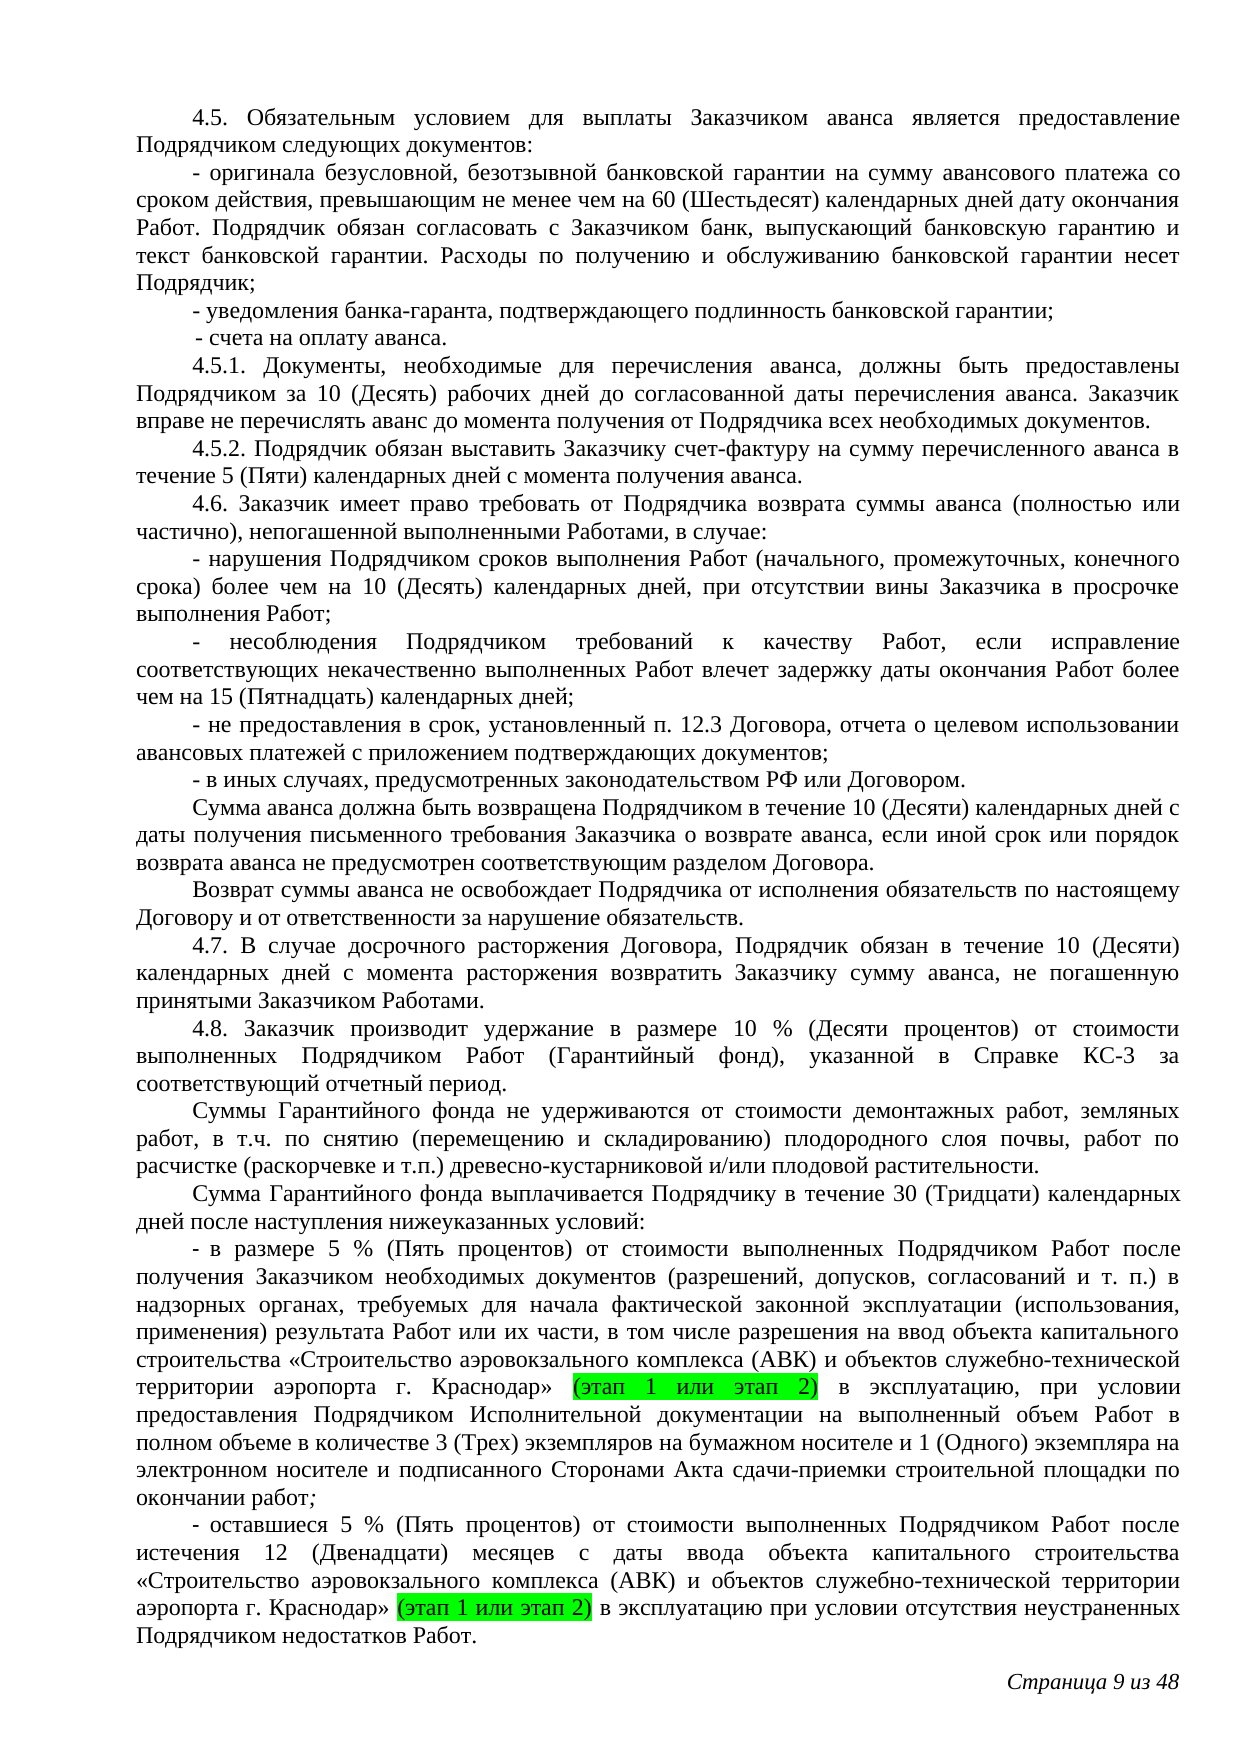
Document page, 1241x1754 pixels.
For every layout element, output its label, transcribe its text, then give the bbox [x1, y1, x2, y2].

text - оригинала безусловной, безотзывной банковской гарантии на сумму авансового платежа со сроком действия, превышающим не менее чем на 60 (Шестьдесят) календарных дней дату окончания Работ. Подрядчик обязан согласовать с Заказчиком банк, выпускающий банковскую гарантию и текст банковской гарантии. Расходы по получению и обслуживанию банковской гарантии несет Подрядчик; [136, 158, 1181, 296]
text Сумма Гарантийного фонда выплачивается Подрядчику в течение 30 (Тридцати) календарных дней после наступления нижеуказанных условий: [136, 1179, 1181, 1234]
text 4.7. В случае досрочного расторжения Договора, Подрядчик обязан в течение 10 (Десяти) календарных дней с момента расторжения возвратить Заказчику сумму аванса, не погашенную принятыми Заказчиком Работами. [136, 931, 1181, 1013]
text - несоблюдения Подрядчиком требований к качеству Работ, если исправление соответствующих некачественно выполненных Работ влечет задержку даты окончания Работ более чем на 15 (Пятнадцать) календарных дней; [136, 627, 1181, 710]
text Сумма аванса должна быть возвращена Подрядчиком в течение 10 (Десяти) календарных дней с даты получения письменного требования Заказчика о возврате аванса, если иной срок или порядок возврата аванса не предусмотрен соответствующим разделом Договора. [136, 793, 1181, 876]
text - в иных случаях, предусмотренных законодательством РФ или Договором. [136, 765, 1181, 793]
text оставшиеся 5 % (Пять процентов) от стоимости выполненных Подрядчиком Работ после истечения 12 (Двенадцати) месяцев с даты ввода объекта капитального строительства «Строительство аэровокзального комплекса (АВК) и объектов служебно-технической территории аэропорта г. Краснодар» (этап 1 или этап 2) в эксплуатацию при условии отсутствия неустраненных Подрядчиком недостатков Работ. [136, 1510, 1181, 1648]
text - не предоставления в срок, установленный п. 12.3 Договора, отчета о целевом использовании авансовых платежей с приложением подтверждающих документов; [136, 710, 1181, 765]
text Суммы Гарантийного фонда не удерживаются от стоимости демонтажных работ, земляных работ, в т.ч. по снятию (перемещению и складированию) плодородного слоя почвы, работ по расчистке (раскорчевке и т.п.) древесно-кустарниковой и/или плодовой растительности. [136, 1096, 1181, 1179]
list - уведомления банка-гаранта, подтверждающего подлинность банковской гарантии; [136, 296, 1181, 323]
text - счета на оплату аванса. [136, 323, 1181, 351]
text 4.5. Обязательным условием для выплаты Заказчиком аванса является предоставление Подрядчиком следующих документов: [136, 103, 1181, 158]
text 4.5.2. Подрядчик обязан выставить Заказчику счет-фактуру на сумму перечисленного аванса в течение 5 (Пяти) календарных дней с момента получения аванса. [136, 434, 1181, 489]
text 4.8. Заказчик производит удержание в размере 10 % (Десяти процентов) от стоимости выполненных Подрядчиком Работ (Гарантийный фонд), указанной в Справке КС-3 за соответствующий отчетный период. [136, 1013, 1181, 1096]
text - нарушения Подрядчиком сроков выполнения Работ (начального, промежуточных, конечного срока) более чем на 10 (Десять) календарных дней, при отсутствии вины Заказчика в просрочке выполнения Работ; [136, 544, 1181, 627]
text 4.6. Заказчик имеет право требовать от Подрядчика возврата суммы аванса (полностью или частично), непогашенной выполненными Работами, в случае: [136, 489, 1181, 544]
text Возврат суммы аванса не освобождает Подрядчика от исполнения обязательств по настоящему Договору и от ответственности за нарушение обязательств. [136, 876, 1181, 931]
text 4.5.1. Документы, необходимые для перечисления аванса, должны быть предоставлены Подрядчиком за 10 (Десять) рабочих дней до согласованной даты перечисления аванса. Заказчик вправе не перечислять аванс до момента получения от Подрядчика всех необходимых документов. [136, 351, 1181, 434]
text в размере 5 % (Пять процентов) от стоимости выполненных Подрядчиком Работ после получения Заказчиком необходимых документов (разрешений, допусков, согласований и т. п.) в надзорных органах, требуемых для начала фактической законной эксплуатации (использования, применения) результата Работ или их части, в том числе разрешения на ввод объекта капитального строительства «Строительство аэровокзального комплекса (АВК) и объектов служебно-технической территории аэропорта г. Краснодар» (этап 1 или этап 2) в эксплуатацию, при условии предоставления Подрядчиком Исполнительной документации на выполненный объем Работ в полном объеме в количестве 3 (Трех) экземпляров на бумажном носителе и 1 (Одного) экземпляра на электронном носителе и подписанного Сторонами Акта сдачи-приемки строительной площадки по окончании работ; [136, 1234, 1181, 1510]
